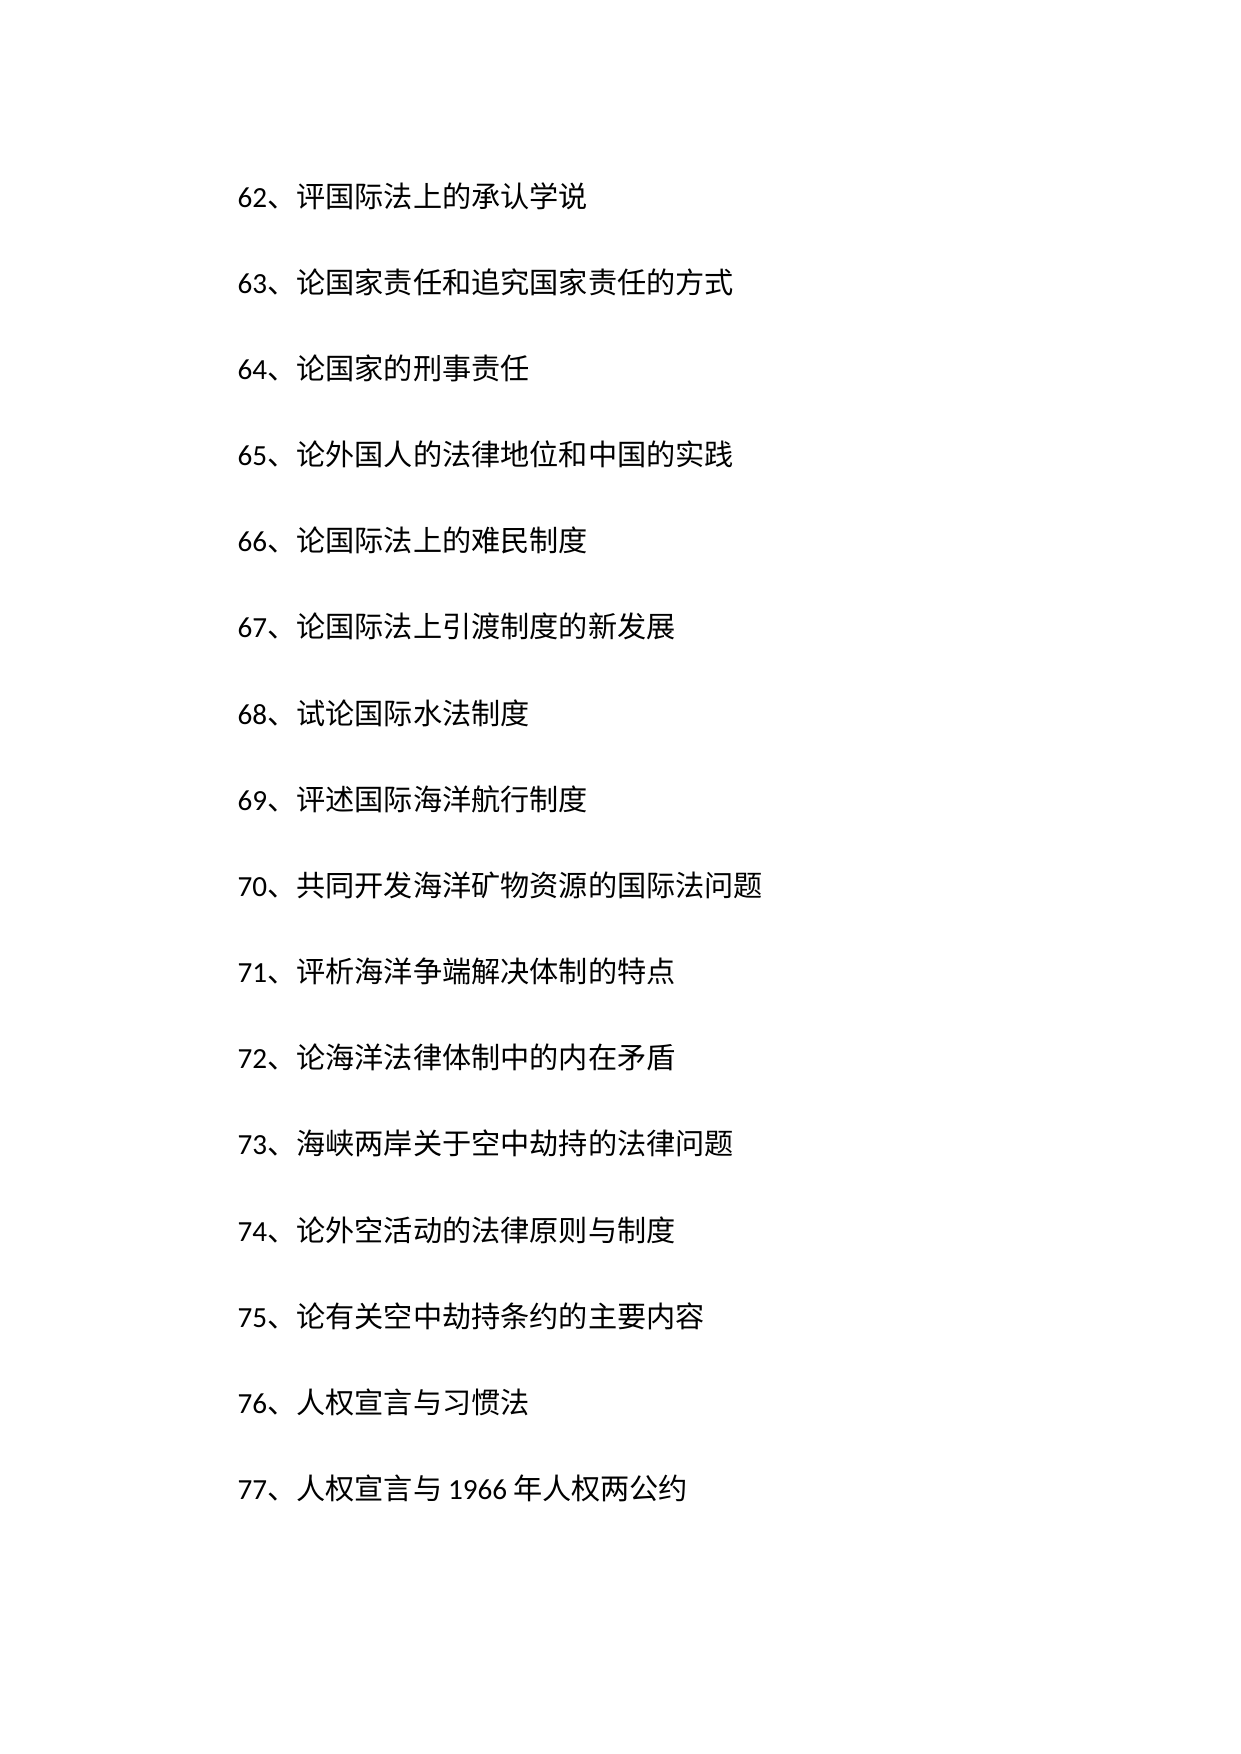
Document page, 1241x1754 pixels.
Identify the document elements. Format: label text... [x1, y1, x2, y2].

list 论有关空中劫持条约的主要内容 [237, 1282, 1053, 1347]
list 论海洋法律体制中的内在矛盾 [237, 1023, 1053, 1088]
list 评析海洋争端解决体制的特点 [237, 937, 1053, 1002]
list 评国际法上的承认学说 [237, 162, 1053, 227]
list 论国际法上引渡制度的新发展 [237, 593, 1053, 658]
list 论外国人的法律地位和中国的实践 [237, 420, 1053, 485]
list 人权宣言与习惯法 [237, 1368, 1053, 1433]
list 共同开发海洋矿物资源的国际法问题 [237, 851, 1053, 916]
list 论国家的刑事责任 [237, 334, 1053, 399]
list 论外空活动的法律原则与制度 [237, 1196, 1053, 1261]
list 论国际法上的难民制度 [237, 507, 1053, 572]
list 试论国际水法制度 [237, 679, 1053, 744]
list 评述国际海洋航行制度 [237, 765, 1053, 830]
list 海峡两岸关于空中劫持的法律问题 [237, 1109, 1053, 1174]
list 人权宣言与1966年人权两公约 [237, 1454, 1053, 1519]
list 论国家责任和追究国家责任的方式 [237, 248, 1053, 313]
